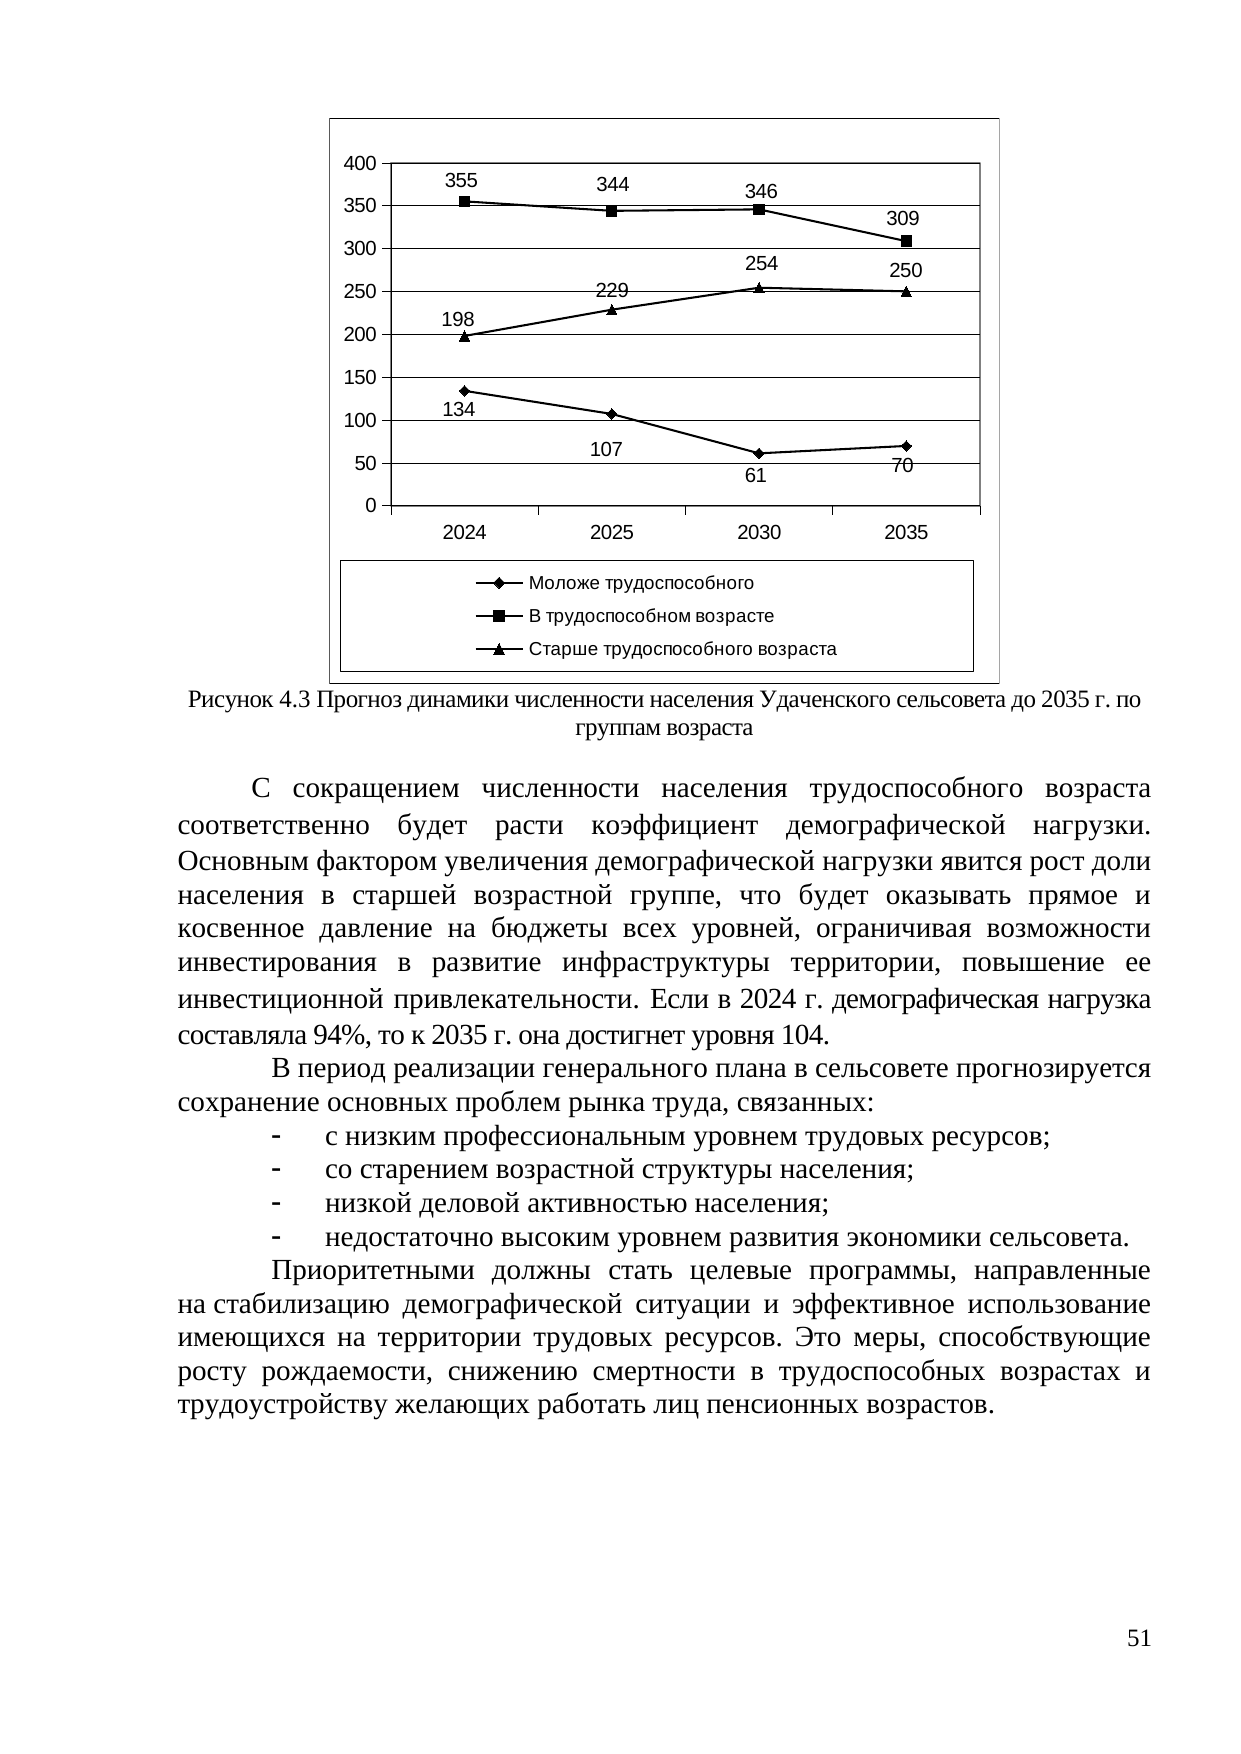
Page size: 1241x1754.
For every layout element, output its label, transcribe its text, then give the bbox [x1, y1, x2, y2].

list недостаточно высоким уровнем развития экономики сельсовета. [177, 1219, 1152, 1252]
list с низким профессиональным уровнем трудовых ресурсов; [177, 1118, 1152, 1151]
text С сокращением численности населения трудоспособного возраста соответственно будет расти коэффициент демографической нагрузки. Основным фактором увеличения демографической нагрузки явится рост доли населения в старшей возрастной группе, что будет оказывать прямое и косвенное давление на бюджеты всех уровней, ограничивая возможности инвестирования в развитие инфраструктуры территории, повышение ее инвестиционной привлекательности. Если в 2024 г. демографическая нагрузка составляла 94%, то к 2035 г. она достигнет уровня 104. [177, 770, 1152, 1051]
text Рисунок 4.3 Прогноз динамики численности населения Удаченского сельсовета до 2035 г. по группам возраста [177, 684, 1152, 741]
text В период реализации генерального плана в сельсовете прогнозируется сохранение основных проблем рынка труда, связанных: [177, 1051, 1152, 1118]
text Приоритетными должны стать целевые программы, направленные на стабилизацию демографической ситуации и эффективное использование имеющихся на территории трудовых ресурсов. Это меры, способствующие росту рождаемости, снижению смертности в трудоспособных возрастах и трудоустройству желающих работать лиц пенсионных возрастов. [177, 1252, 1152, 1420]
list низкой деловой активностью населения; [177, 1185, 1152, 1219]
list со старением возрастной структуры населения; [177, 1151, 1152, 1185]
